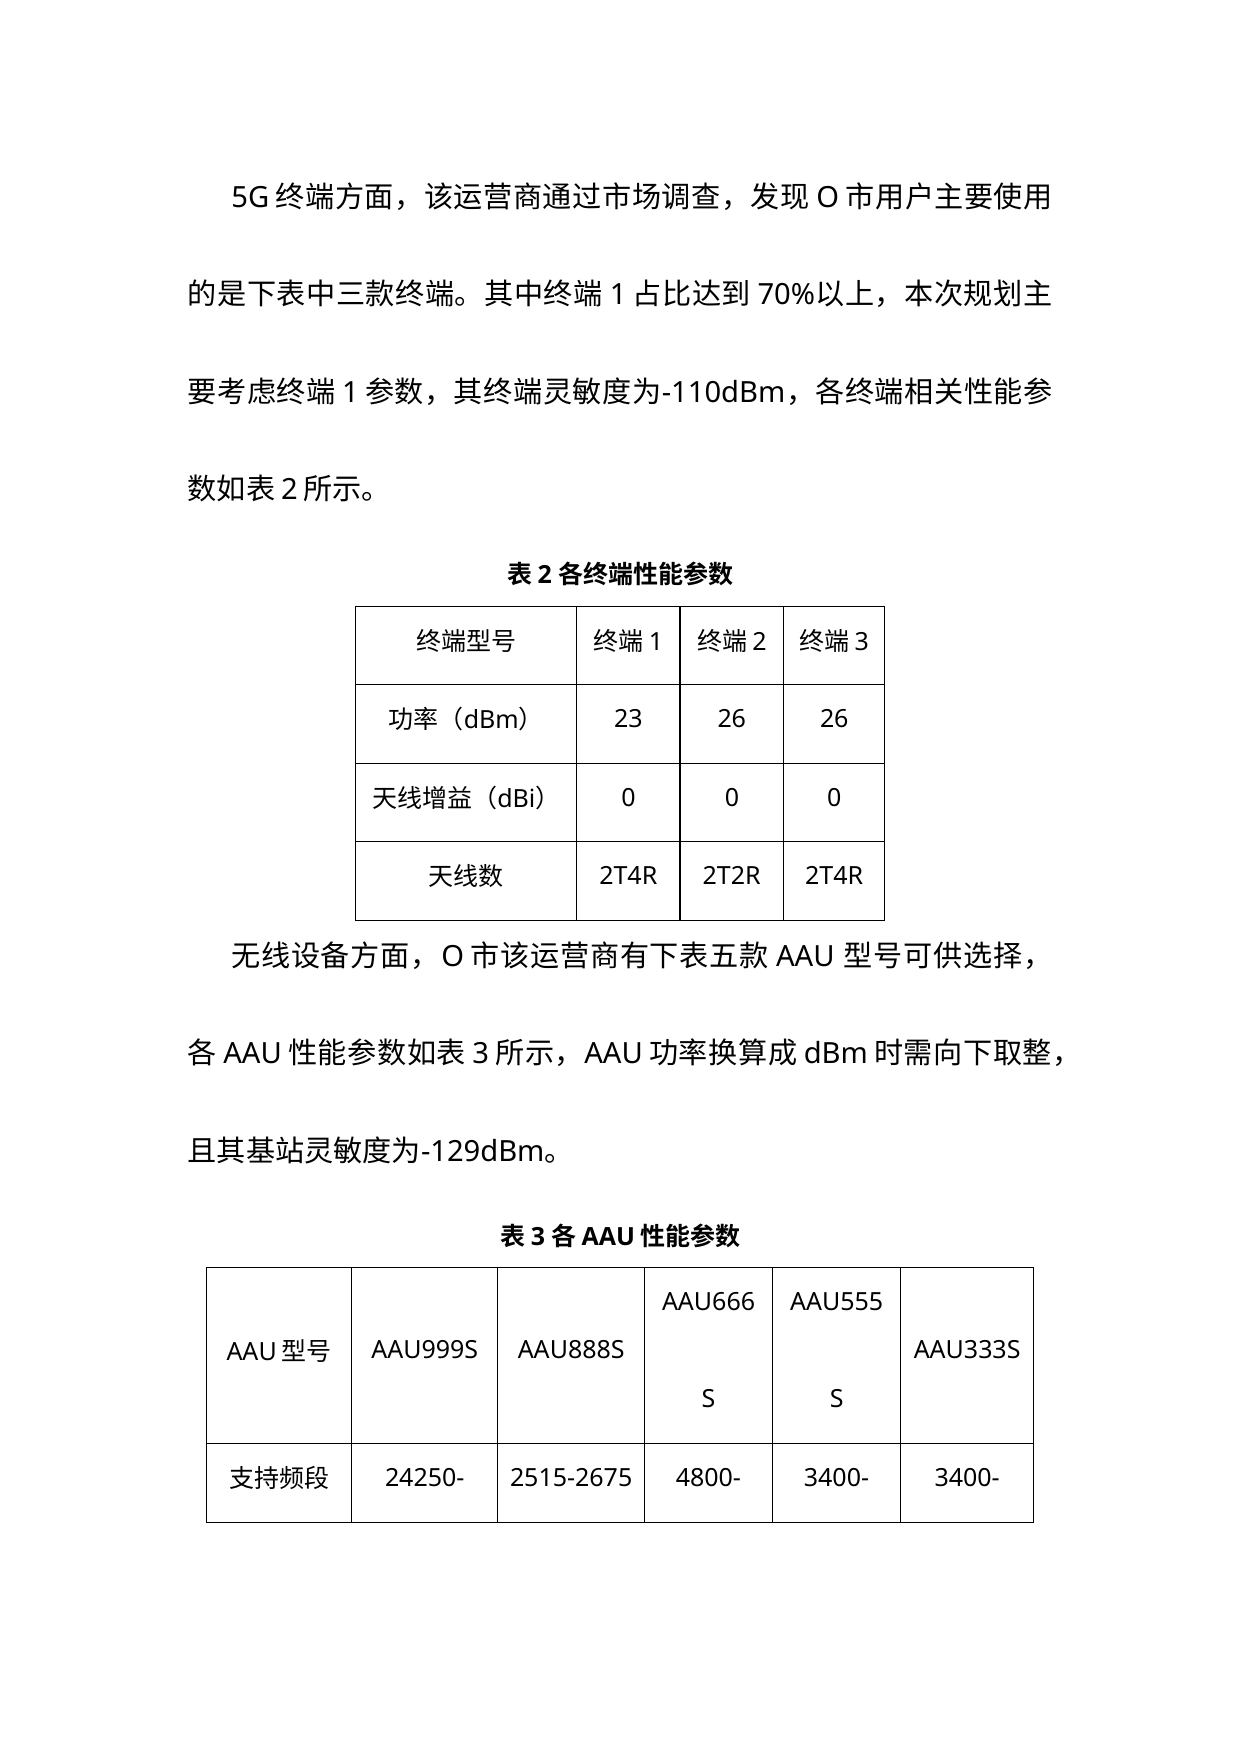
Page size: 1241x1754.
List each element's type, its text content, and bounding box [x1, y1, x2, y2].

table_cell 24250-27500 [352, 1444, 497, 1522]
table_header AAU333S [901, 1268, 1033, 1443]
table_header 终端2 [681, 607, 783, 684]
table_header AAU555S [773, 1268, 900, 1443]
table_cell 23 [577, 685, 679, 763]
table_cell 2T4R [784, 842, 884, 920]
table_cell 0 [577, 764, 679, 841]
table_header AAU888S [498, 1268, 644, 1443]
text 无线设备方面，O市该运营商有下表五款AAU 型号可供选择，各AAU性能参数如表3所示，AAU功率换算成dBm时需向下取整，且其基站灵敏度为-129dBm。 [187, 921, 1053, 1181]
table_cell 2515-2675 [498, 1444, 644, 1522]
text 表2 各终端性能参数 [187, 541, 1053, 606]
table_header AAU666S [645, 1268, 772, 1443]
table_header AAU999S [352, 1268, 497, 1443]
table_cell 2T2R [681, 842, 783, 920]
table_cell 支持频段 （MHz） [207, 1444, 351, 1522]
table_header 终端3 [784, 607, 884, 684]
table_cell 天线数 [356, 842, 576, 920]
table_cell 天线增益（dBi） [356, 764, 576, 841]
text 表3 各AAU性能参数 [187, 1202, 1053, 1267]
table_cell 3400-3800 [901, 1444, 1033, 1522]
table_cell 26 [681, 685, 783, 763]
table_cell 4800-5000 [645, 1444, 772, 1522]
table_header 终端型号 [356, 607, 576, 684]
text 5G终端方面，该运营商通过市场调查，发现O市用户主要使用的是下表中三款终端。其中终端1占比达到70%以上，本次规划主要考虑终端1参数，其终端灵敏度为-110dBm，各终端相关性能参数如表2所示。 [187, 162, 1053, 519]
table_cell 功率（dBm） [356, 685, 576, 763]
table_header AAU型号 [207, 1268, 351, 1443]
table_cell 26 [784, 685, 884, 763]
table_cell 0 [681, 764, 783, 841]
table_header 终端1 [577, 607, 679, 684]
table_cell 3400-3600 [773, 1444, 900, 1522]
table_cell 2T4R [577, 842, 679, 920]
table_cell 0 [784, 764, 884, 841]
